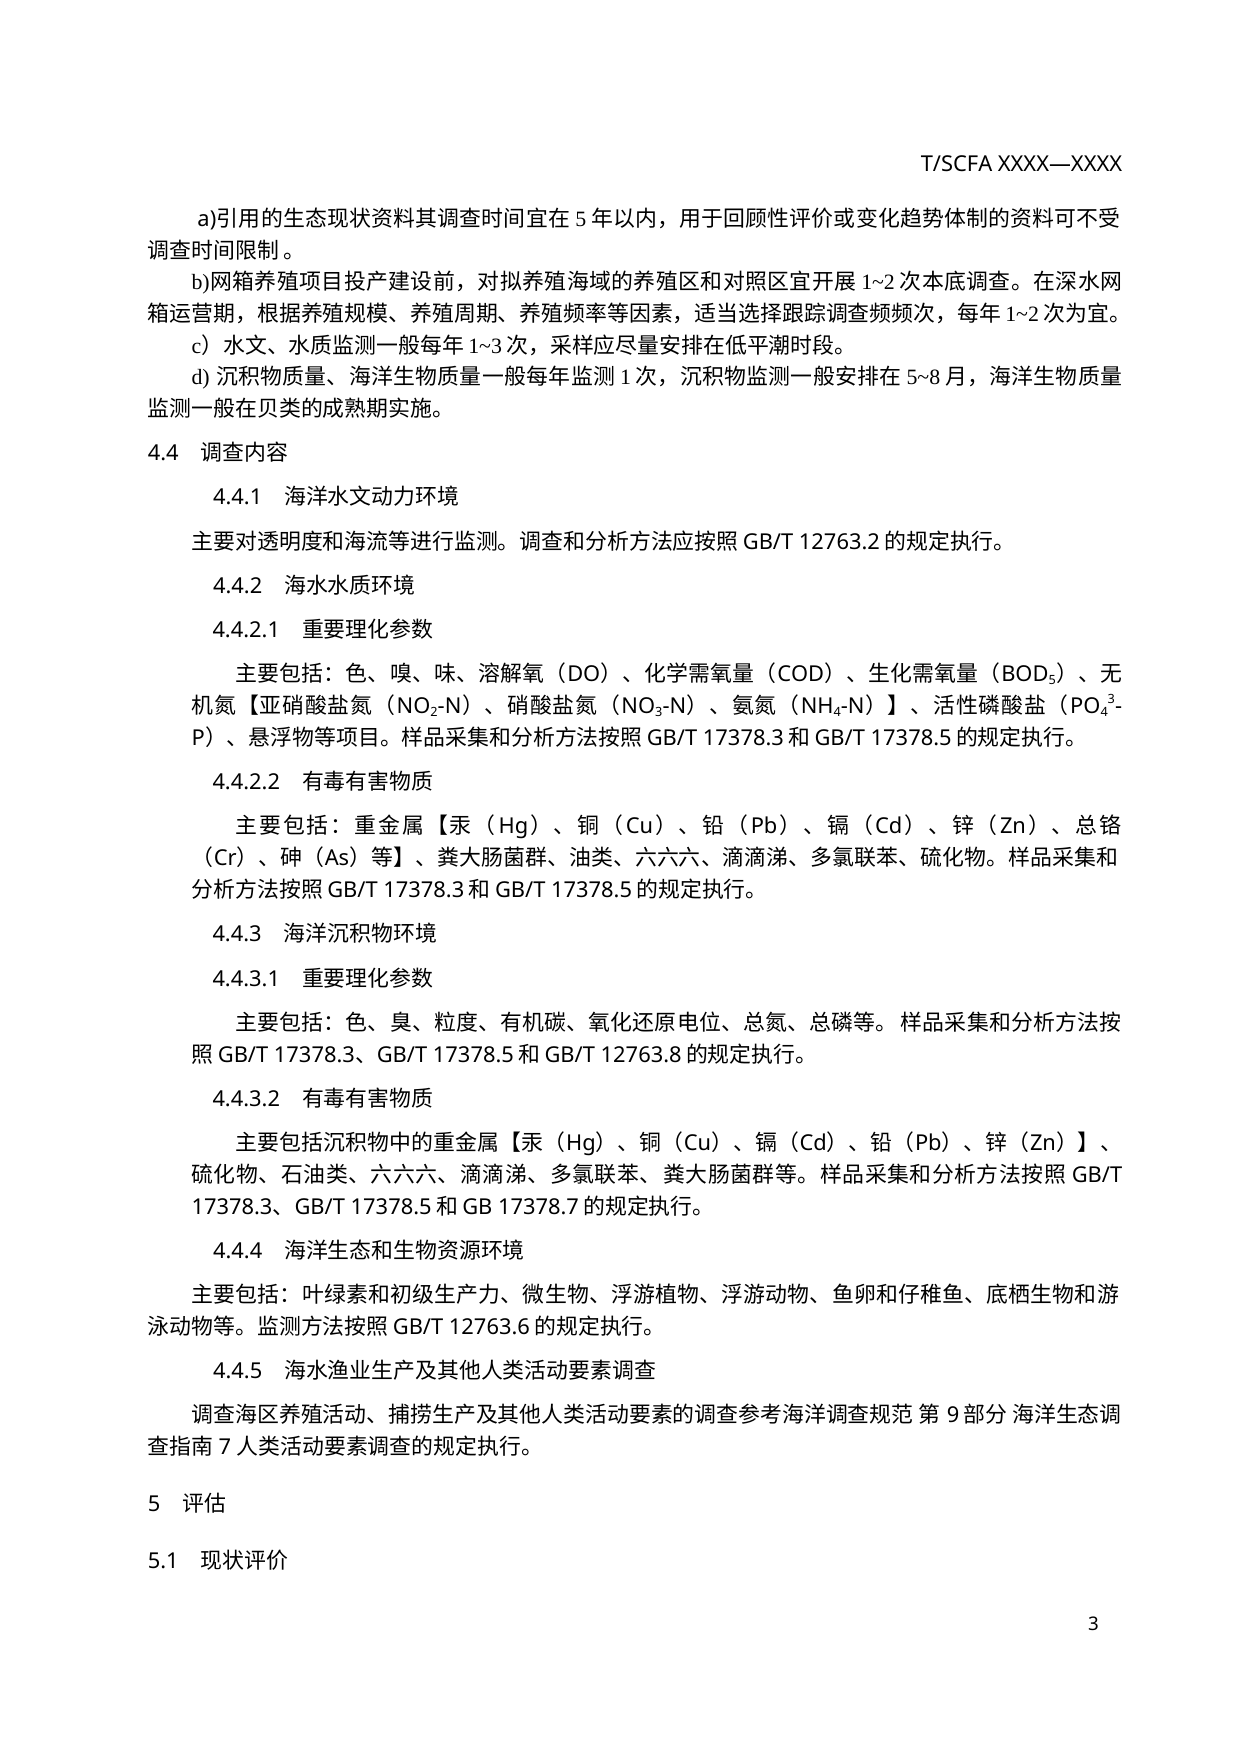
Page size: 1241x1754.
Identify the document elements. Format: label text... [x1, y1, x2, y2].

text 有毒有害物质 [191, 1081, 1122, 1113]
text c）水文、水质监测一般每年1~3次，采样应尽量安排在低平潮时段。 [148, 328, 1122, 359]
text 评估 [148, 1486, 1122, 1518]
text 调查海区养殖活动、捕捞生产及其他人类活动要素的调查参考海洋调查规范 第9部分 海洋生态调查指南 7 人类活动要素调查的规定执行。 [148, 1397, 1122, 1461]
text 重要理化参数 [191, 612, 1122, 644]
text 海水渔业生产及其他人类活动要素调查 [192, 1353, 1122, 1385]
text 调查内容 [148, 435, 1122, 467]
text 海洋生态和生物资源环境 [192, 1233, 1122, 1265]
text 海水水质环境 [192, 568, 1122, 600]
text 主要包括：重金属【汞（Hg）、铜（Cu）、铅（Pb）、镉（Cd）、锌（Zn）、总铬（Cr）、砷（As）等】、粪大肠菌群、油类、六六六、滴滴涕、多氯联苯、硫化物。样品采集和分析方法按照GB/T 17378.3和GB/T 17378.5的规定执行。 [191, 808, 1122, 904]
text d) 沉积物质量、海洋生物质量一般每年监测1次，沉积物监测一般安排在5~8月，海洋生物质量监测一般在贝类的成熟期实施。 [148, 359, 1122, 423]
text b)网箱养殖项目投产建设前，对拟养殖海域的养殖区和对照区宜开展1~2次本底调查。在深水网箱运营期，根据养殖规模、养殖周期、养殖频率等因素，适当选择跟踪调查频频次，每年1~2次为宜。 [148, 264, 1122, 328]
text 主要包括：叶绿素和初级生产力、微生物、浮游植物、浮游动物、鱼卵和仔稚鱼、底栖生物和游泳动物等。监测方法按照GB/T 12763.6的规定执行。 [148, 1277, 1122, 1341]
text a)引用的生态现状资料其调查时间宜在5年以内，用于回顾性评价或变化趋势体制的资料可不受调查时间限制 。 [148, 201, 1122, 264]
text 海洋沉积物环境 [191, 916, 1122, 948]
text 主要对透明度和海流等进行监测。调查和分析方法应按照GB/T 12763.2的规定执行。 [148, 524, 1122, 555]
text 主要包括：色、臭、粒度、有机碳、氧化还原电位、总氮、总磷等。样品采集和分析方法按照GB/T 17378.3、GB/T 17378.5和GB/T 12763.8的规定执行。 [191, 1005, 1122, 1068]
text 现状评价 [148, 1543, 1122, 1574]
text 重要理化参数 [191, 961, 1122, 992]
text 海洋水文动力环境 [192, 479, 1122, 511]
text 主要包括：色、嗅、味、溶解氧（DO）、化学需氧量（COD）、生化需氧量（BOD5）、无机氮【亚硝酸盐氮（NO2-N）、硝酸盐氮（NO3-N）、氨氮（NH4-N）】、活性磷酸盐（PO43-P）、悬浮物等项目。样品采集和分析方法按照GB/T 17378.3和GB/T 17378.5的规定执行。 [191, 656, 1122, 752]
text 有毒有害物质 [191, 764, 1122, 796]
text 主要包括沉积物中的重金属【汞（Hg）、铜（Cu）、镉（Cd）、铅（Pb）、锌（Zn）】、硫化物、石油类、六六六、滴滴涕、多氯联苯、粪大肠菌群等。样品采集和分析方法按照GB/T 17378.3、GB/T 17378.5和GB 17378.7的规定执行。 [191, 1125, 1122, 1220]
